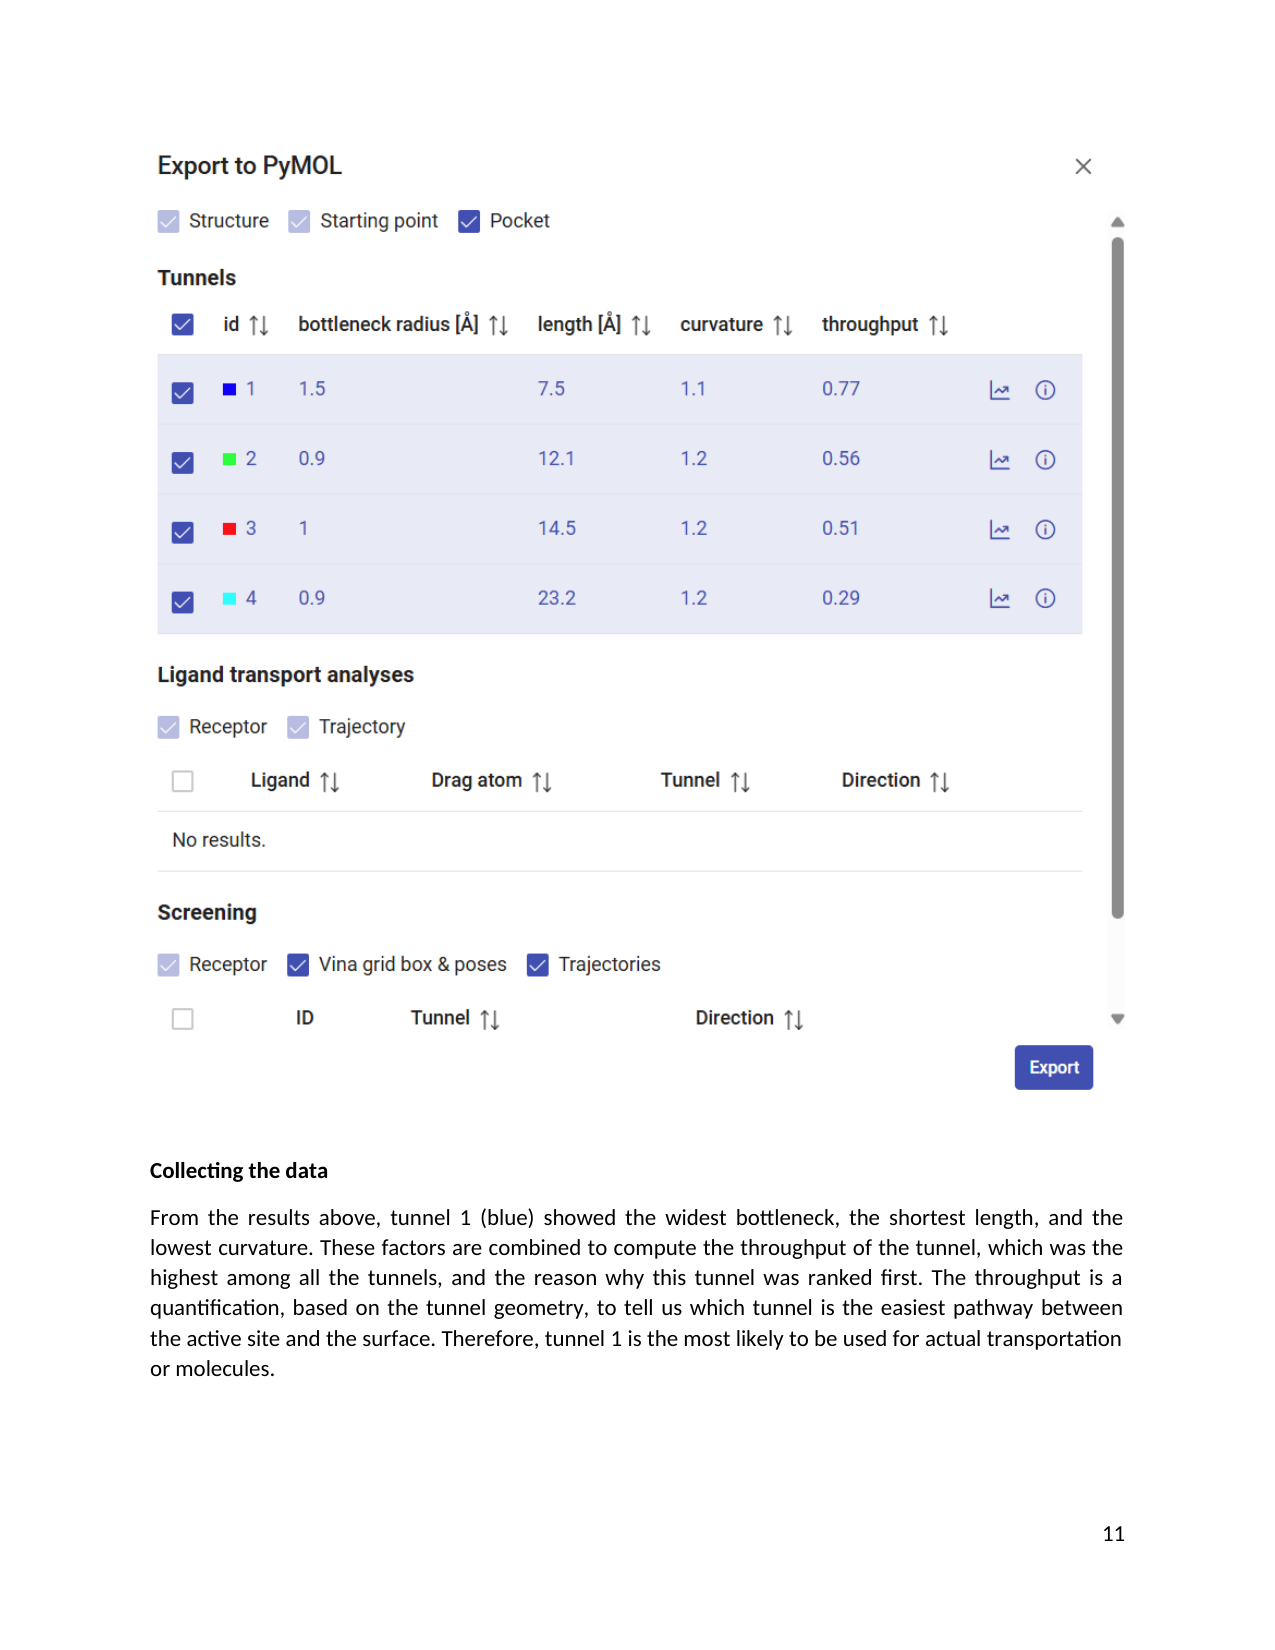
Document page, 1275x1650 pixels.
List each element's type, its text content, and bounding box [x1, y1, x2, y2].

picture [150, 150, 1125, 1091]
text From the results above, tunnel 1 (blue) showed the widest bottleneck, the shortest length, and the lowest curvature. These factors are combined to compute the throughput of the tunnel, which was the highest among all the tunnels, and the reason why this tunnel was ranked first. The throughput is a quantification, based on the tunnel geometry, to tell us which tunnel is the easiest pathway between the active site and the surface. Therefore, tunnel 1 is the most likely to be used for actual transportation or molecules. [150, 1203, 1125, 1382]
subtitle Collecting the data [150, 1156, 1125, 1184]
